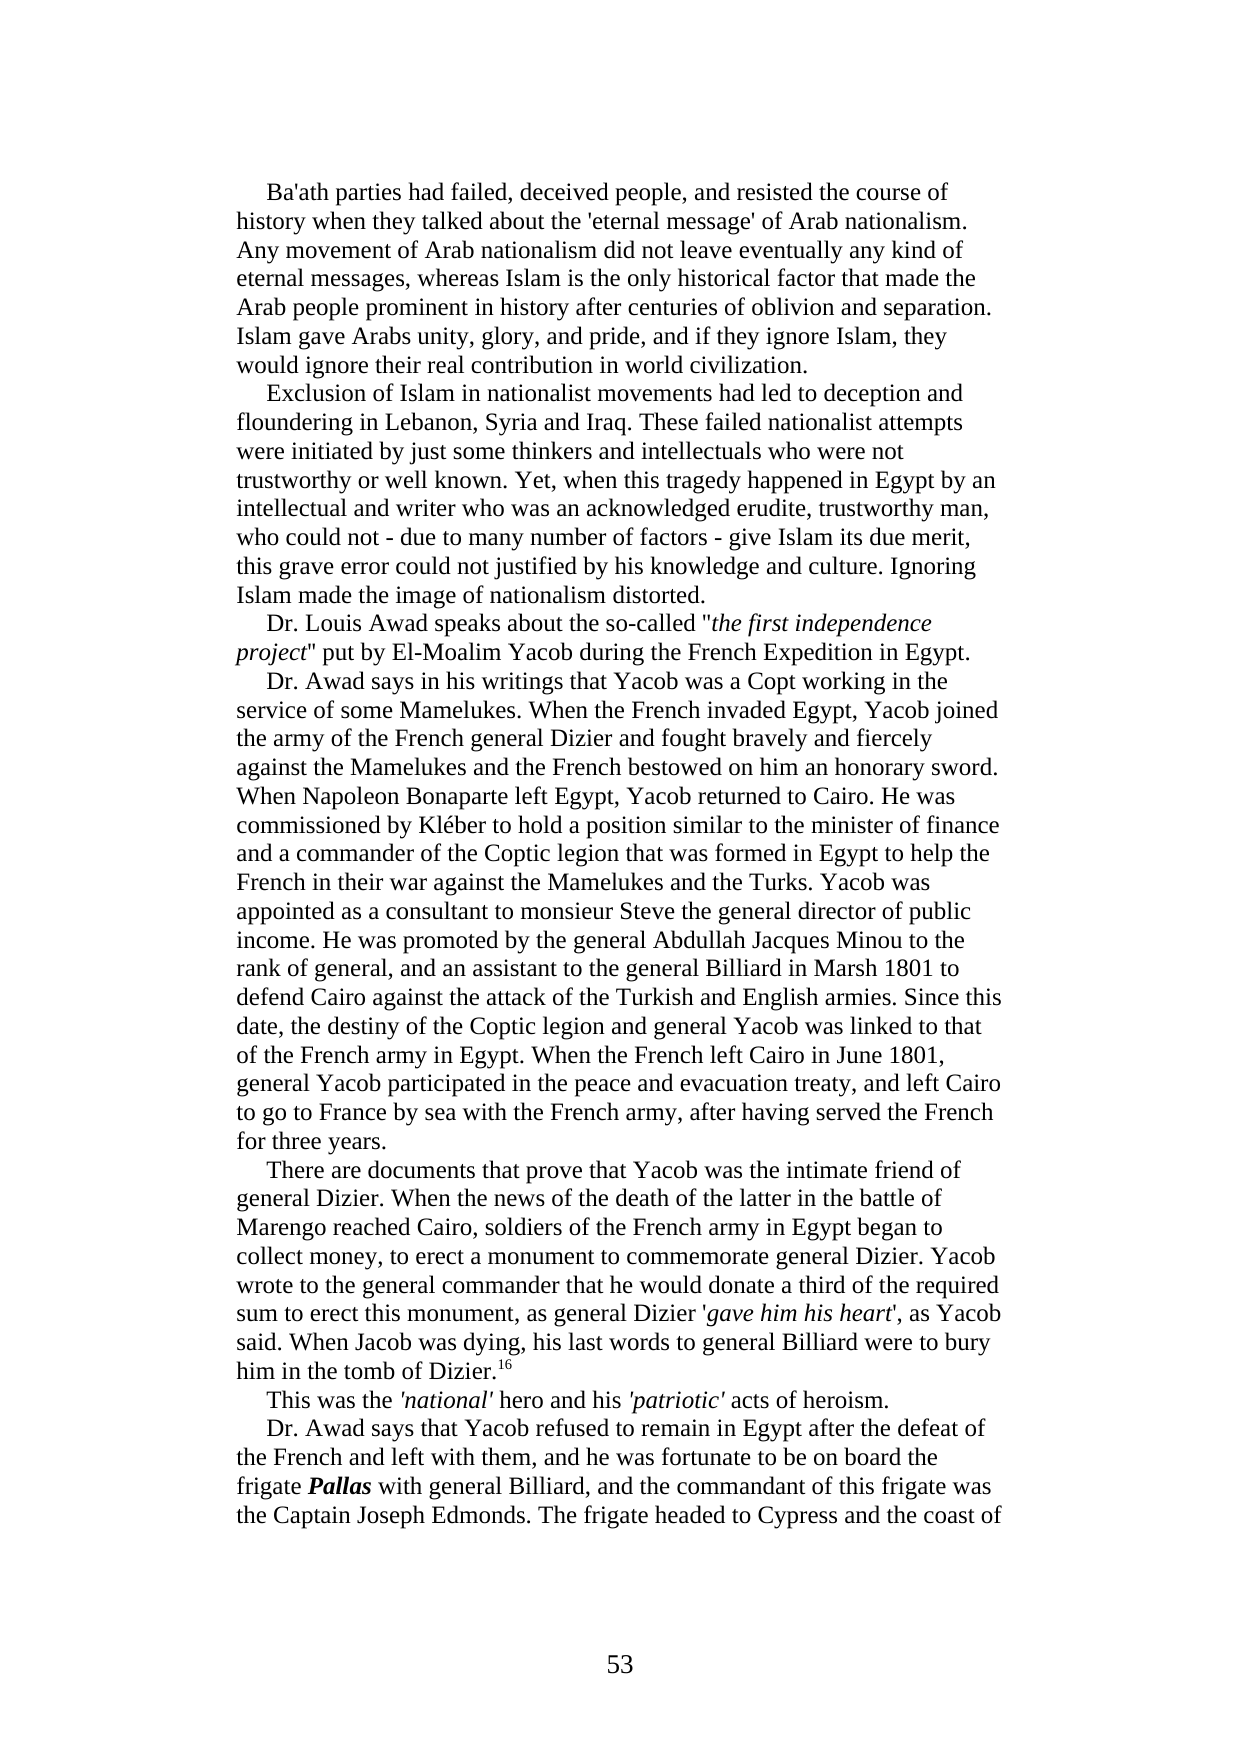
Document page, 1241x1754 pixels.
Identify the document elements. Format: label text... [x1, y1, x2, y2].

text This was the 'national' hero and his 'patriotic' acts of heroism. [236, 1385, 1004, 1413]
text Ba'ath parties had failed, deceived people, and resisted the course of history when they talked about the 'eternal message' of Arab nationalism. Any movement of Arab nationalism did not leave eventually any kind of eternal messages, whereas Islam is the only historical factor that made the Arab people prominent in history after centuries of oblivion and separation. Islam gave Arabs unity, glory, and pride, and if they ignore Islam, they would ignore their real contribution in world civilization. [236, 177, 1004, 378]
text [236, 1413, 1004, 1528]
text Dr. Louis Awad speaks about the so-called ''the first independence project'' put by El-Moalim Yacob during the French Expedition in Egypt. [236, 608, 1004, 666]
text Dr. Awad says in his writings that Yacob was a Copt working in the service of some Mamelukes. When the French invaded , Yacob joined the army of the French general Dizier and fought bravely and fiercely against the Mamelukes and the French bestowed on him an honorary sword. When Napoleon Bonaparte left , Yacob returned to . He was commissioned by Kléber to hold a position similar to the minister of finance and a commander of the Coptic legion that was formed in to help the French in their war against the Mamelukes and the Turks. Yacob was appointed as a consultant to monsieur Steve the general director of public income. He was promoted by the general Abdullah Jacques Minou to the rank of general, and an assistant to the general Billiard in Marsh 1801 to defend against the attack of the Turkish and English armies. Since this date, the destiny of the Coptic legion and general Yacob was linked to that of the French army in . When the French left in June 1801, general Yacob participated in the peace and evacuation treaty, and left to go to by sea with the French army, after having served the French for three years. [236, 666, 1004, 1155]
text Exclusion of Islam in nationalist movements had led to deception and floundering in , and . These failed nationalist attempts were initiated by just some thinkers and intellectuals who were not trustworthy or well known. Yet, when this tragedy happened in Egypt by an intellectual and writer who was an acknowledged erudite, trustworthy man, who could not - due to many number of factors - give Islam its due merit, this grave error could not justified by his knowledge and culture. Ignoring Islam made the image of nationalism distorted. [236, 378, 1004, 608]
text There are documents that prove that Yacob was the intimate friend of general Dizier. When the news of the death of the latter in the battle of Marengo reached Cairo, soldiers of the French army in Egypt began to collect money, to erect a monument to commemorate general Dizier. Yacob wrote to the general commander that he would donate a third of the required sum to erect this monument, as general Dizier 'gave him his heart', as Yacob said. When Jacob was dying, his last words to general Billiard were to bury him in the tomb of Dizier. [236, 1155, 1004, 1385]
